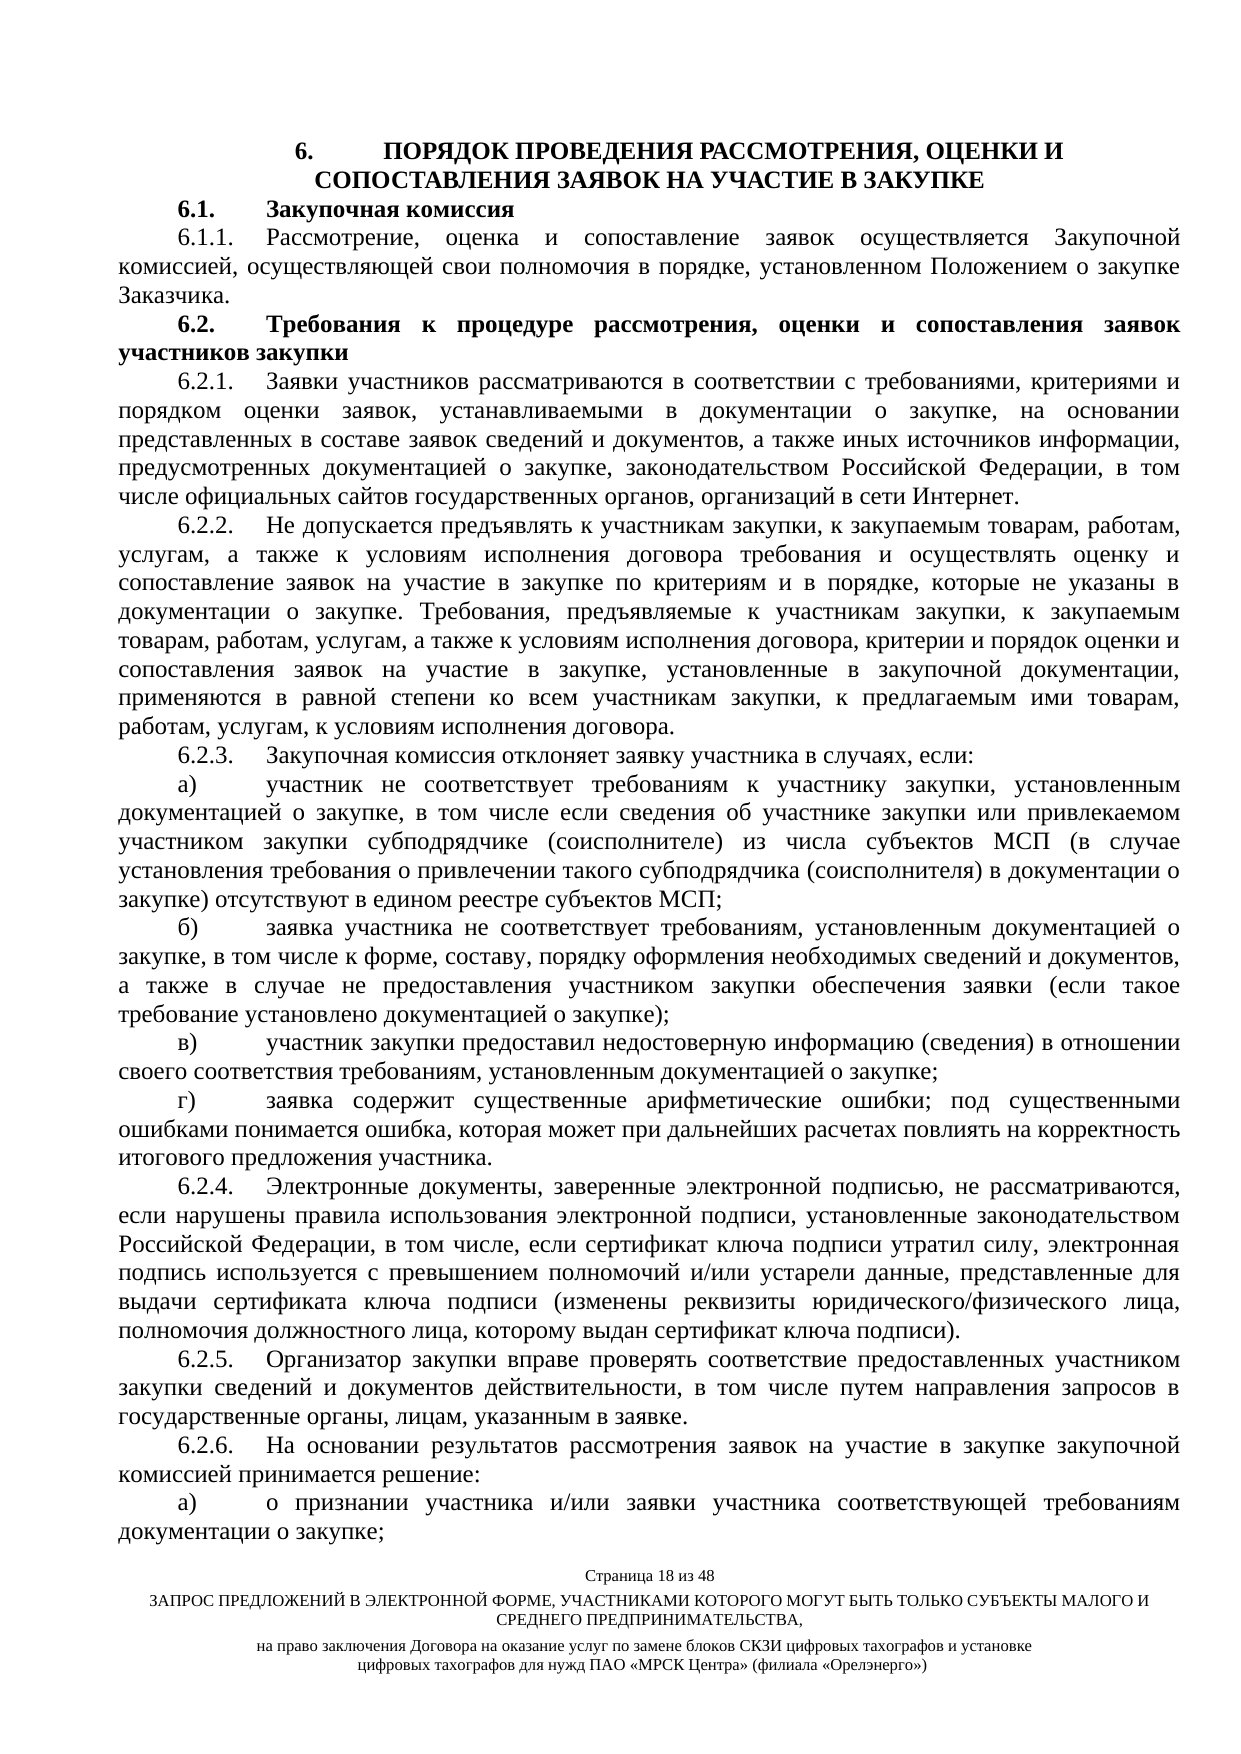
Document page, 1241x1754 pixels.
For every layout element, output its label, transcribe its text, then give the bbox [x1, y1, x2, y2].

subtitle Заявки участников рассматриваются в соответствии с требованиями, критериями и порядком оценки заявок, устанавливаемыми в документации о закупке, на основании представленных в составе заявок сведений и документов, а также иных источников информации, предусмотренных документацией о закупке, законодательством Российской Федерации, в том числе официальных сайтов государственных органов, организаций в сети Интернет. [118, 366, 1181, 510]
subtitle Требования к процедуре рассмотрения, оценки и сопоставления заявок участников закупки [118, 309, 1181, 366]
list заявка содержит существенные арифметические ошибки; под существенными ошибками понимается ошибка, которая может при дальнейших расчетах повлиять на корректность итогового предложения участника. [118, 1085, 1181, 1171]
subtitle Закупочная комиссия отклоняет заявку участника в случаях, если: [118, 740, 1181, 769]
list участник закупки предоставил недостоверную информацию (сведения) в отношении своего соответствия требованиям, установленным документацией о закупке; [118, 1027, 1181, 1085]
subtitle На основании результатов рассмотрения заявок на участие в закупке закупочной комиссией принимается решение: [118, 1430, 1181, 1487]
list участник не соответствует требованиям к участнику закупки, установленным документацией о закупке, в том числе если сведения об участнике закупки или привлекаемом участником закупки субподрядчике (соисполнителе) из числа субъектов МСП (в случае установления требования о привлечении такого субподрядчика (соисполнителя) в документации о закупке) отсутствуют в едином реестре субъектов МСП; [118, 769, 1181, 912]
subtitle Рассмотрение, оценка и сопоставление заявок осуществляется Закупочной комиссией, осуществляющей свои полномочия в порядке, установленном Положением о закупке Заказчика. [118, 222, 1181, 309]
subtitle Закупочная комиссия [118, 194, 1181, 222]
subtitle Не допускается предъявлять к участникам закупки, к закупаемым товарам, работам, услугам, а также к условиям исполнения договора требования и осуществлять оценку и сопоставление заявок на участие в закупке по критериям и в порядке, которые не указаны в документации о закупке. Требования, предъявляемые к участникам закупки, к закупаемым товарам, работам, услугам, а также к условиям исполнения договора, критерии и порядок оценки и сопоставления заявок на участие в закупке, установленные в закупочной документации, применяются в равной степени ко всем участникам закупки, к предлагаемым ими товарам, работам, услугам, к условиям исполнения договора. [118, 510, 1181, 740]
subtitle Организатор закупки вправе проверять соответствие предоставленных участником закупки сведений и документов действительности, в том числе путем направления запросов в государственные органы, лицам, указанным в заявке. [118, 1344, 1181, 1430]
subtitle ПОРЯДОК ПРОВЕДЕНИЯ РАССМОТРЕНИЯ, ОЦЕНКИ И СОПОСТАВЛЕНИЯ ЗАЯВОК НА УЧАСТИЕ В ЗАКУПКЕ [118, 136, 1181, 194]
subtitle Электронные документы, заверенные электронной подписью, не рассматриваются, если нарушены правила использования электронной подписи, установленные законодательством Российской Федерации, в том числе, если сертификат ключа подписи утратил силу, электронная подпись используется с превышением полномочий и/или устарели данные, представленные для выдачи сертификата ключа подписи (изменены реквизиты юридического/физического лица, полномочия должностного лица, которому выдан сертификат ключа подписи). [118, 1171, 1181, 1344]
subtitle о признании участника и/или заявки участника соответствующей требованиям документации о закупке; [118, 1487, 1181, 1545]
list заявка участника не соответствует требованиям, установленным документацией о закупке, в том числе к форме, составу, порядку оформления необходимых сведений и документов, а также в случае не предоставления участником закупки обеспечения заявки (если такое требование установлено документацией о закупке); [118, 912, 1181, 1027]
